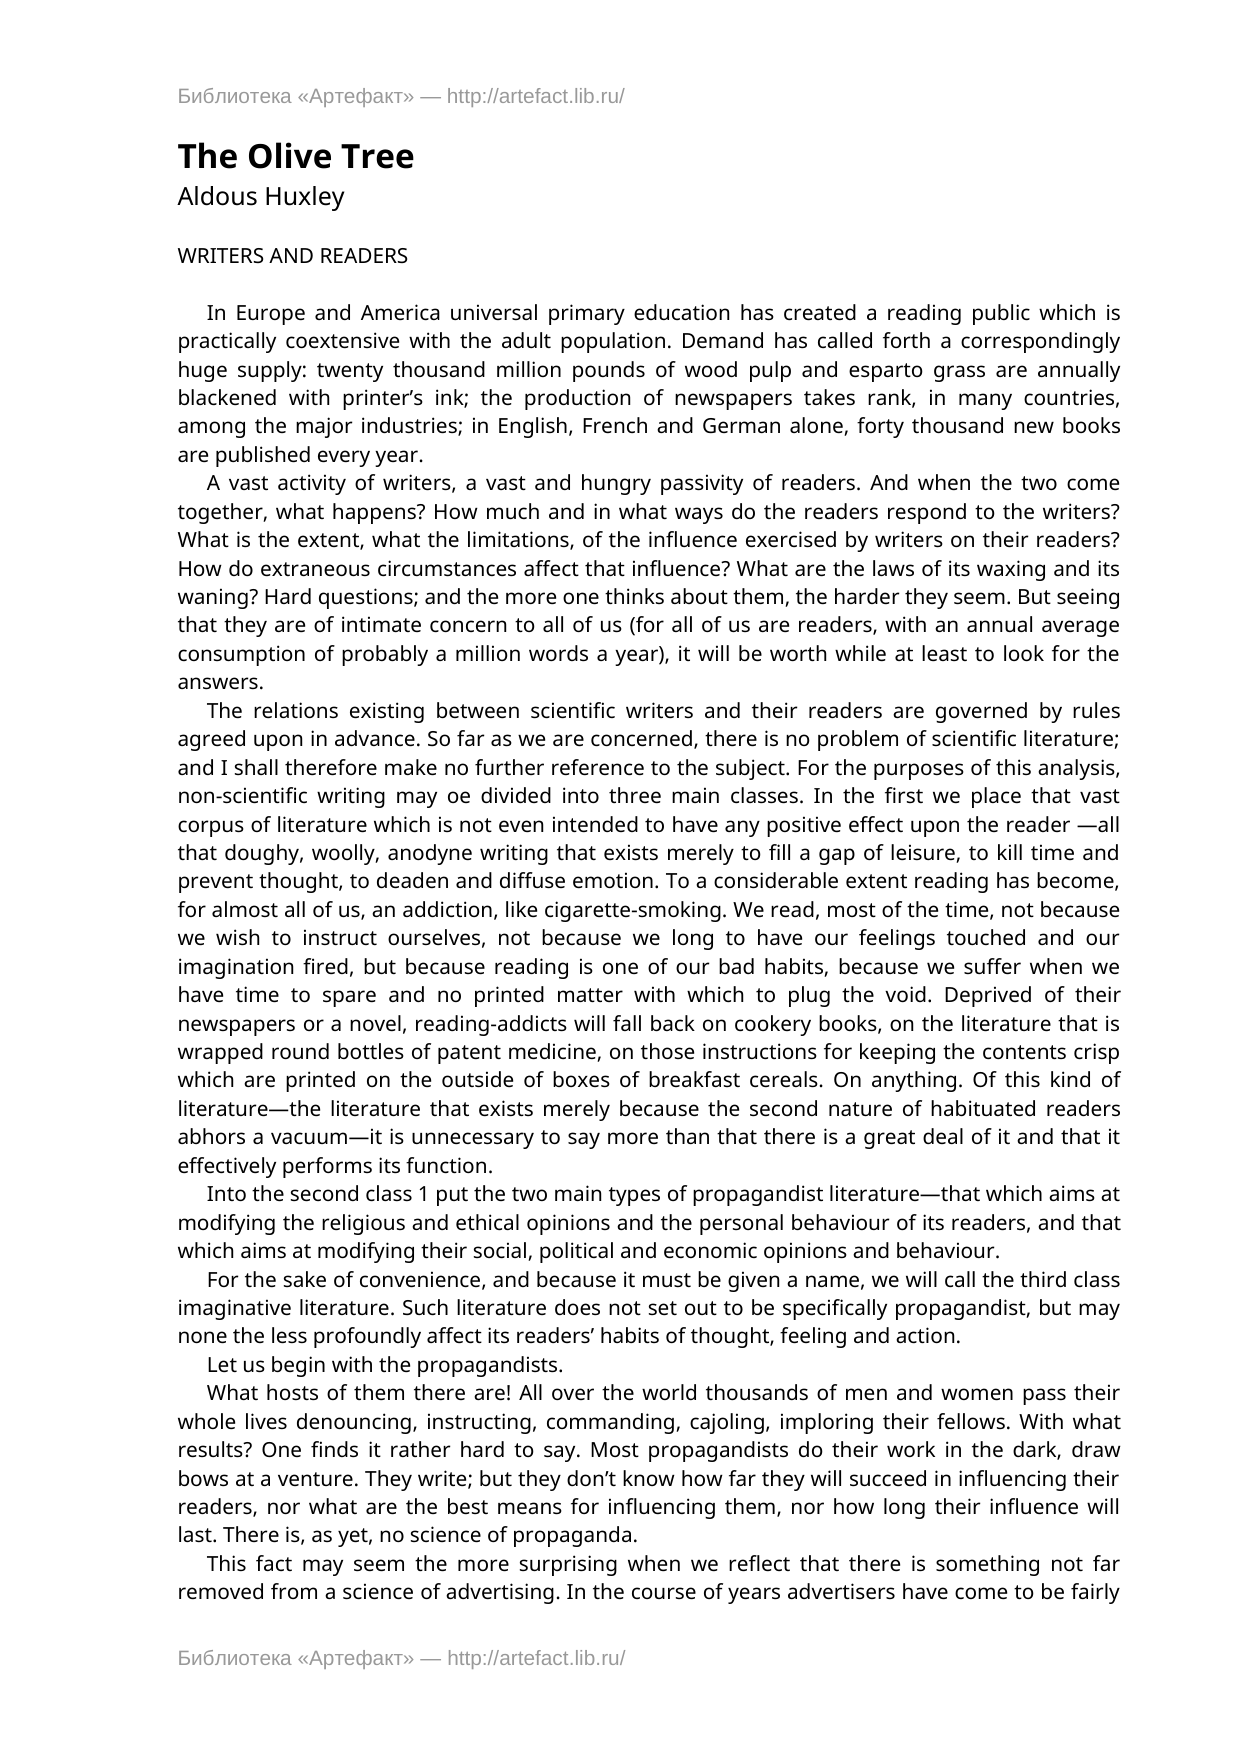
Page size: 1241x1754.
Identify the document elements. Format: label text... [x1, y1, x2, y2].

text The relations existing between scientific writers and their readers are governed by rules agreed upon in advance. So far as we are concerned, there is no problem of scientific literature; and I shall therefore make no further reference to the subject. For the purposes of this analysis, non-scientific writing may oe divided into three main classes. In the first we place that vast corpus of literature which is not even intended to have any positive effect upon the reader —all that doughy, woolly, anodyne writing that exists merely to fill a gap of leisure, to kill time and prevent thought, to deaden and diffuse emotion. To a considerable extent reading has become, for almost all of us, an addiction, like cigarette-smoking. We read, most of the time, not because we wish to instruct ourselves, not because we long to have our feelings touched and our imagination fired, but because reading is one of our bad habits, because we suffer when we have time to spare and no printed matter with which to plug the void. Deprived of their newspapers or a novel, reading-addicts will fall back on cookery books, on the literature that is wrapped round bottles of patent medicine, on those instructions for keeping the contents crisp which are printed on the outside of boxes of breakfast cereals. On anything. Of this kind of literature—the literature that exists merely because the second nature of habituated readers abhors a vacuum—it is unnecessary to say more than that there is a great deal of it and that it effectively performs its function. [177, 696, 1122, 1179]
subtitle Aldous Huxley [177, 178, 1122, 212]
text Into the second class 1 put the two main types of propagandist literature—that which aims at modifying the religious and ethical opinions and the personal behaviour of its readers, and that which aims at modifying their social, political and economic opinions and behaviour. [177, 1179, 1122, 1265]
text What hosts of them there are! All over the world thousands of men and women pass their whole lives denouncing, instructing, commanding, cajoling, imploring their fellows. With what results? One finds it rather hard to say. Most propagandists do their work in the dark, draw bows at a venture. They write; but they don’t know how far they will succeed in influencing their readers, nor what are the best means for influencing them, nor how long their influence will last. There is, as yet, no science of propaganda. [177, 1378, 1122, 1549]
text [177, 1549, 1122, 1606]
text In Europe and America universal primary education has created a reading public which is practically coextensive with the adult population. Demand has called forth a correspondingly huge supply: twenty thousand million pounds of wood pulp and esparto grass are annually blackened with printer’s ink; the production of newspapers takes rank, in many countries, among the major industries; in English, French and German alone, forty thousand new books are published every year. [177, 298, 1122, 468]
text For the sake of convenience, and because it must be given a name, we will call the third class imaginative literature. Such literature does not set out to be specifically propagandist, but may none the less profoundly affect its readers’ habits of thought, feeling and action. [177, 1265, 1122, 1350]
subtitle WRITERS AND READERS [177, 241, 1122, 269]
text Let us begin with the propagandists. [177, 1350, 1122, 1378]
text A vast activity of writers, a vast and hungry passivity of readers. And when the two come together, what happens? How much and in what ways do the readers respond to the writers? What is the extent, what the limitations, of the influence exercised by writers on their readers? How do extraneous circumstances affect that influence? What are the laws of its waxing and its waning? Hard questions; and the more one thinks about them, the harder they seem. But seeing that they are of intimate concern to all of us (for all of us are readers, with an annual average consumption of probably a million words a year), it will be worth while at least to look for the answers. [177, 468, 1122, 696]
subtitle The Olive Tree [177, 133, 1122, 178]
